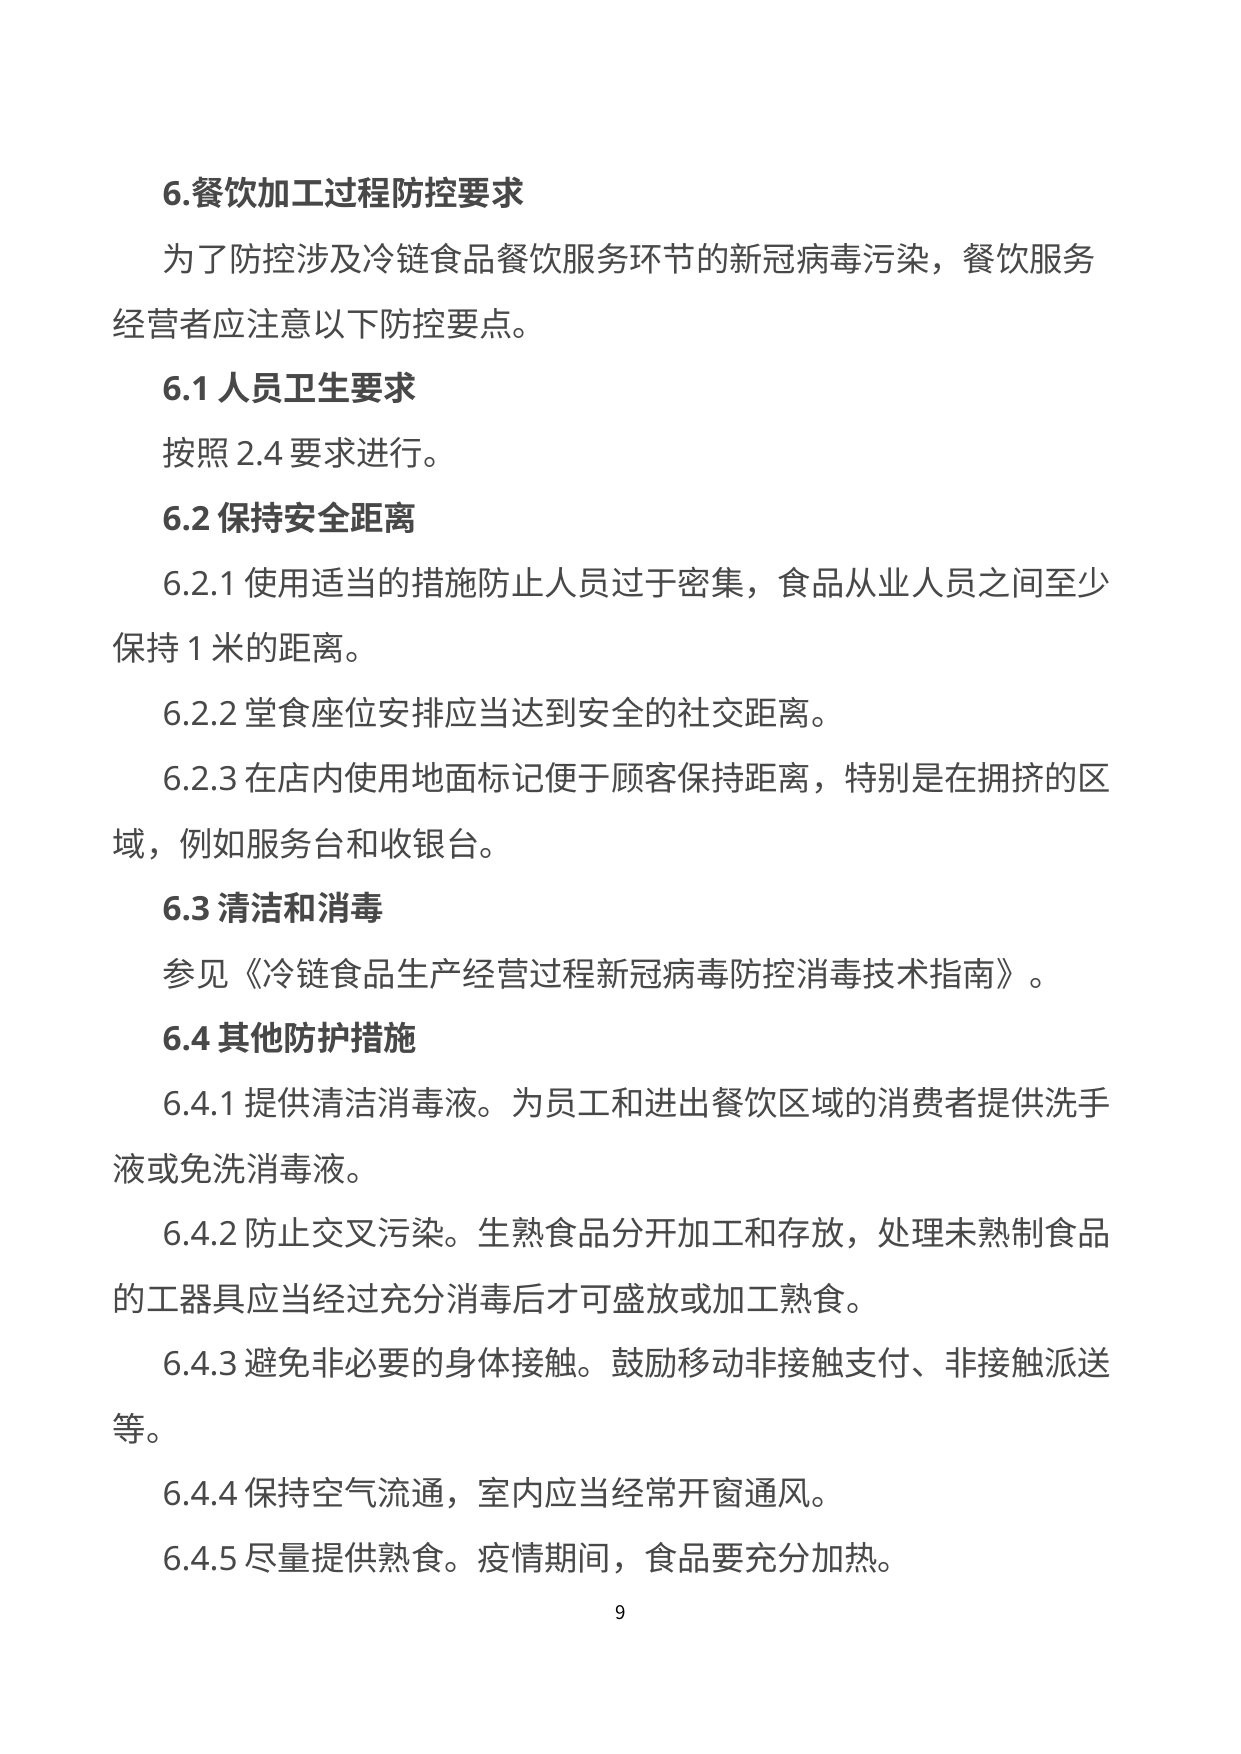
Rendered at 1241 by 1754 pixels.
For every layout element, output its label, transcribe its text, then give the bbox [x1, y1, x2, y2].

text 6.餐饮加工过程防控要求 [112, 159, 1128, 224]
text 6.2.3在店内使用地面标记便于顾客保持距离，特别是在拥挤的区域，例如服务台和收银台。 [112, 744, 1128, 874]
text 6.4.4保持空气流通，室内应当经常开窗通风。 [112, 1459, 1128, 1524]
text 6.4.5尽量提供熟食。疫情期间，食品要充分加热。 [112, 1524, 1128, 1589]
text 为了防控涉及冷链食品餐饮服务环节的新冠病毒污染，餐饮服务经营者应注意以下防控要点。 [112, 224, 1128, 354]
text 按照2.4要求进行。 [112, 419, 1128, 484]
text 6.4.1提供清洁消毒液。为员工和进出餐饮区域的消费者提供洗手液或免洗消毒液。 [112, 1069, 1128, 1199]
text 参见《冷链食品生产经营过程新冠病毒防控消毒技术指南》。 [112, 939, 1128, 1004]
text 6.2保持安全距离 [112, 484, 1128, 549]
text 6.4其他防护措施 [112, 1004, 1128, 1069]
text 6.3清洁和消毒 [112, 874, 1128, 939]
text 6.2.2堂食座位安排应当达到安全的社交距离。 [112, 679, 1128, 744]
text 6.4.2防止交叉污染。生熟食品分开加工和存放，处理未熟制食品的工器具应当经过充分消毒后才可盛放或加工熟食。 [112, 1199, 1128, 1329]
text 6.2.1使用适当的措施防止人员过于密集，食品从业人员之间至少保持1米的距离。 [112, 549, 1128, 679]
text 6.1人员卫生要求 [112, 354, 1128, 419]
text 6.4.3避免非必要的身体接触。鼓励移动非接触支付、非接触派送等。 [112, 1329, 1128, 1459]
